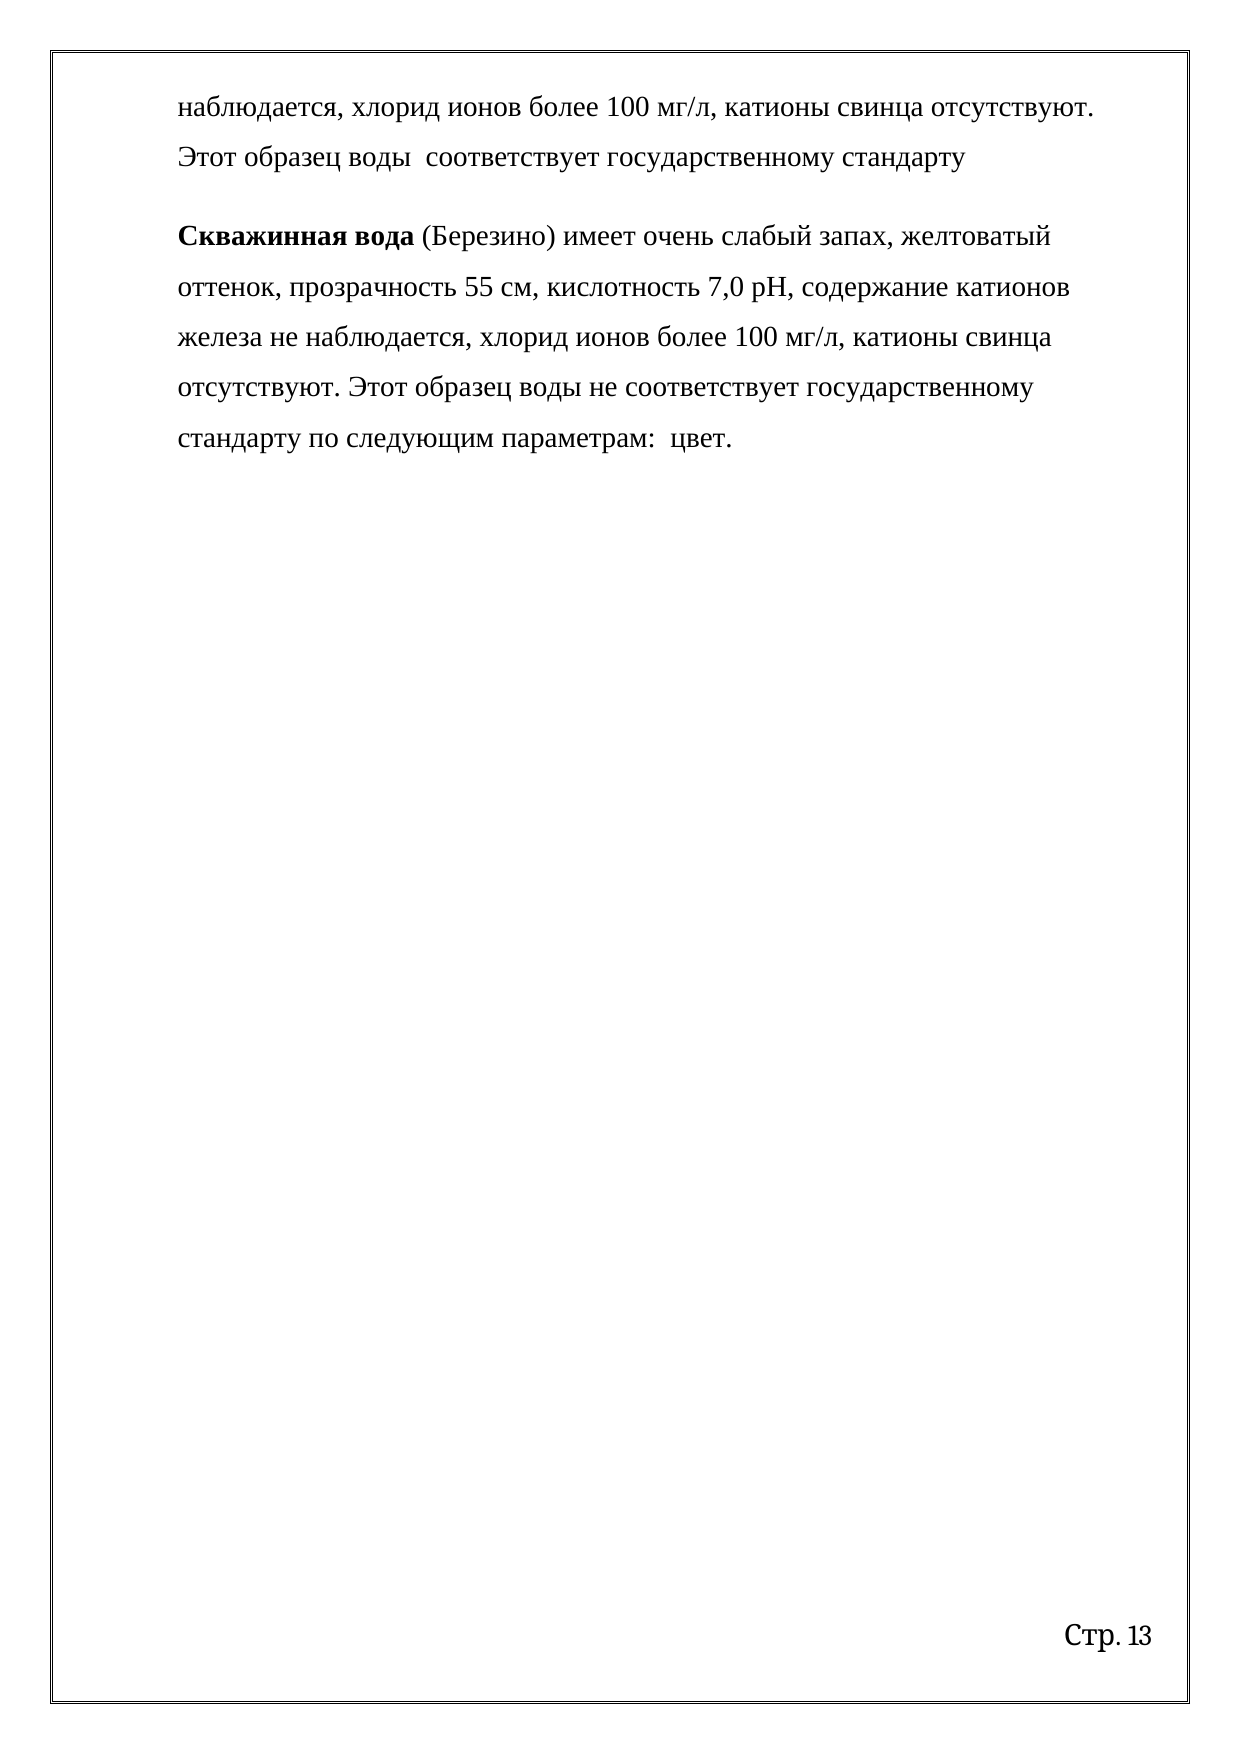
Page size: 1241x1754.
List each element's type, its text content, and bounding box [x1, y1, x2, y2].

text Скважинная вода (Березино) имеет очень слабый запах, желтоватый оттенок, прозрачность 55 см, кислотность 7,0 рН, содержание катионов железа не наблюдается, хлорид ионов более 100 мг/л, катионы свинца отсутствуют. Этот образец воды не соответствует государственному стандарту по следующим параметрам: цвет. [177, 218, 1152, 453]
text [177, 89, 1152, 172]
